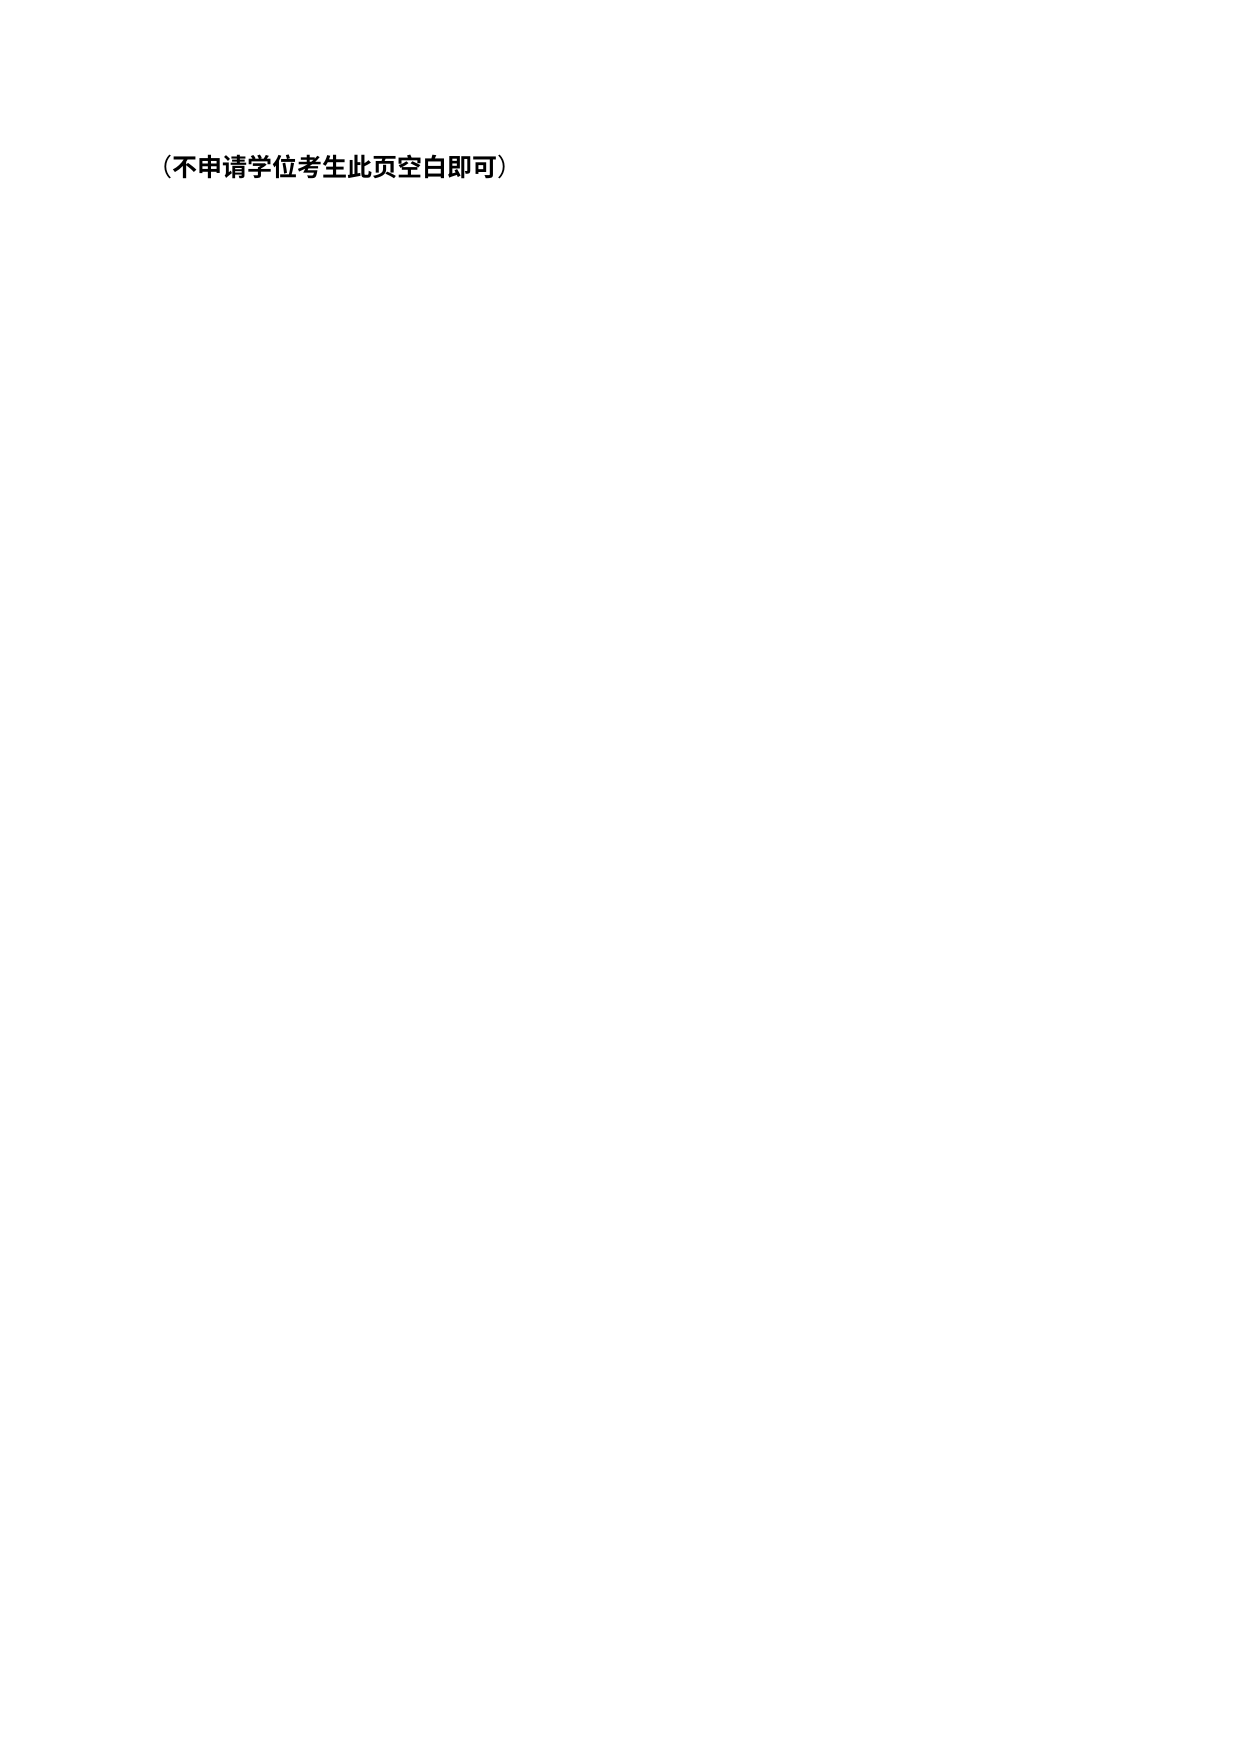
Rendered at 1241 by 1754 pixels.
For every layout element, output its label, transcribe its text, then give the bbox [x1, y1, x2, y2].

text （不申请学位考生此页空白即可） [148, 148, 1122, 184]
